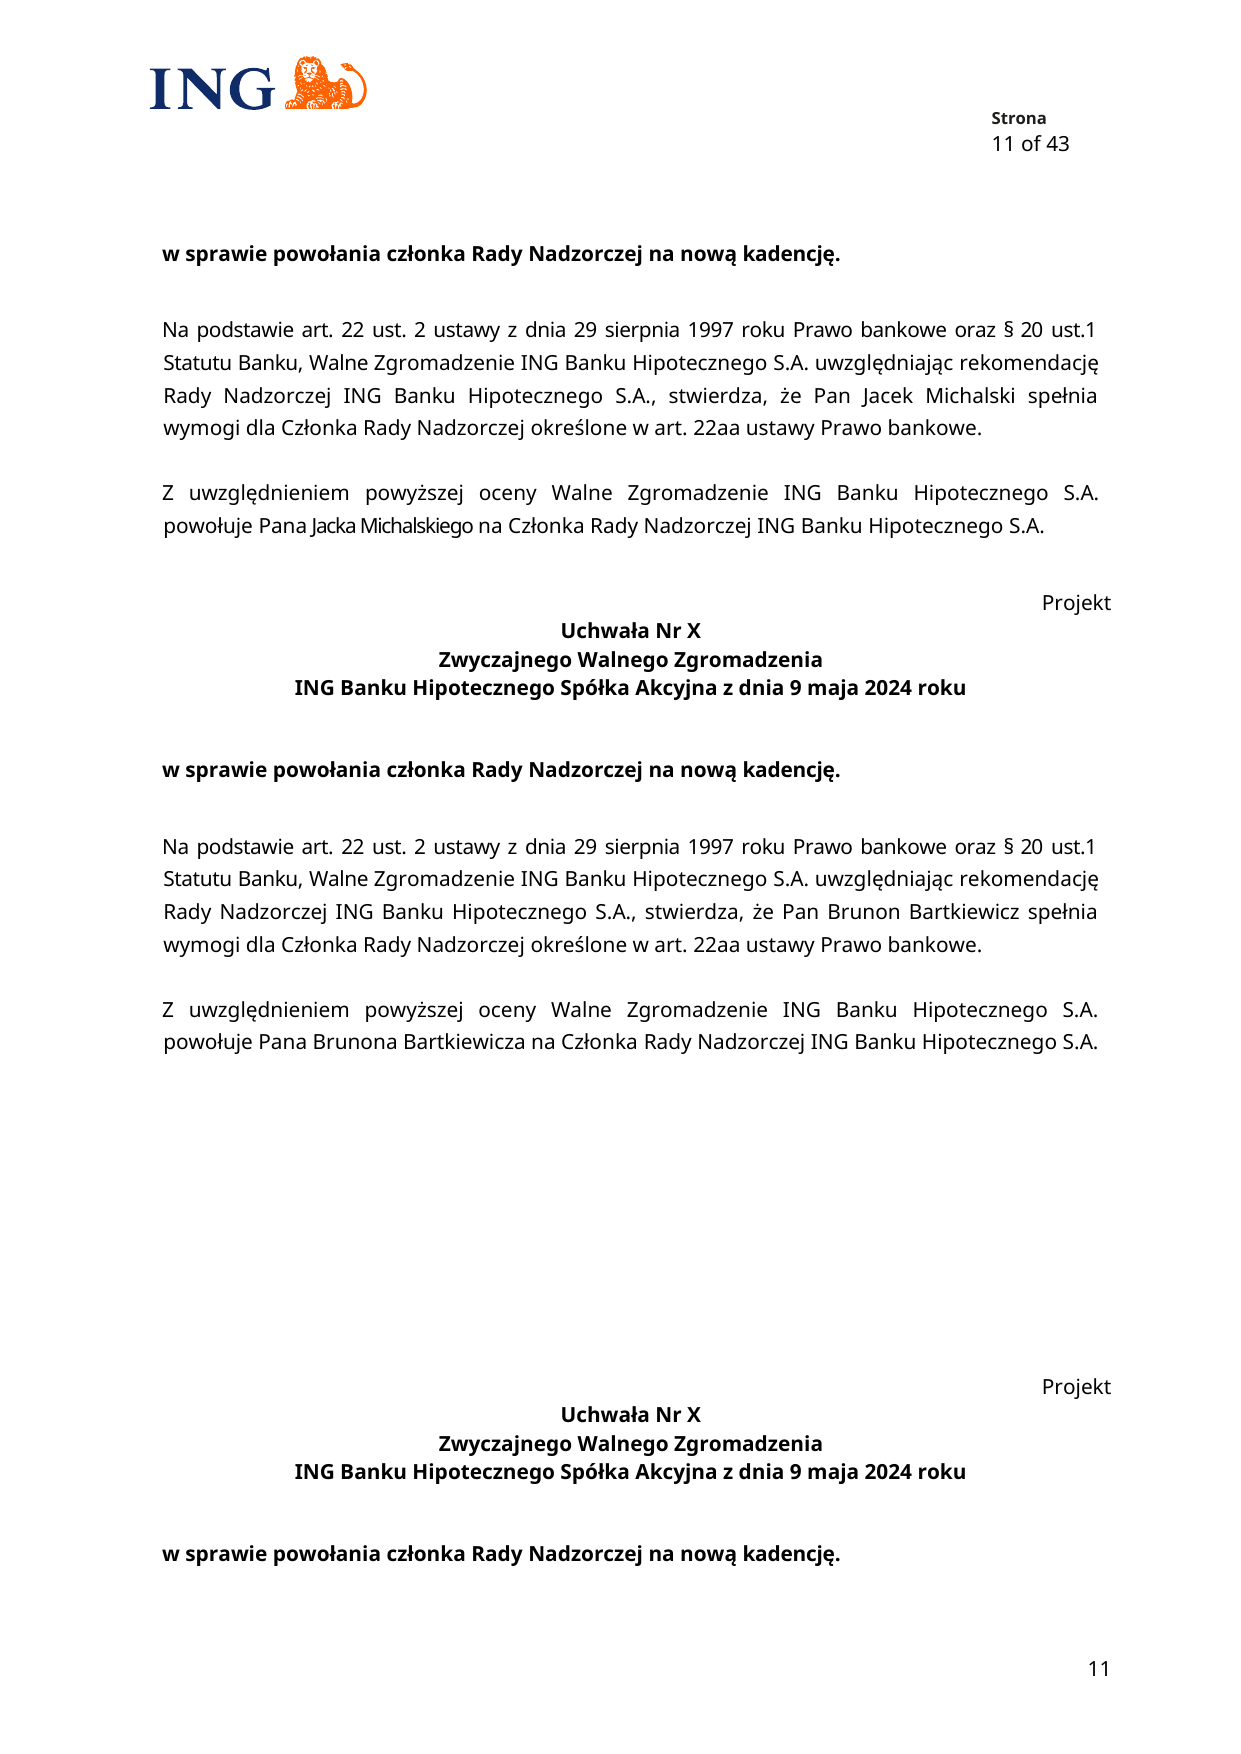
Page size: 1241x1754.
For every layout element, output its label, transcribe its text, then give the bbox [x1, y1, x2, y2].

text ING Banku Hipotecznego Spółka Akcyjna z dnia 9 maja 2024 roku [150, 1457, 1111, 1486]
text w sprawie powołania członka Rady Nadzorczej na nową kadencję. [162, 1540, 1111, 1567]
text Zwyczajnego Walnego Zgromadzenia [150, 1429, 1111, 1457]
text Uchwała Nr X [150, 617, 1111, 645]
text Na podstawie art. 22 ust. 2 ustawy z dnia 29 sierpnia 1997 roku Prawo bankowe oraz § 20 ust.1 Statutu Banku, Walne Zgromadzenie ING Banku Hipotecznego S.A. uwzględniając rekomendację Rady Nadzorczej ING Banku Hipotecznego S.A., stwierdza, że Pan Brunon Bartkiewicz spełnia wymogi dla Członka Rady Nadzorczej określone w art. 22aa ustawy Prawo bankowe. [162, 832, 1099, 958]
text ING Banku Hipotecznego Spółka Akcyjna z dnia 9 maja 2024 roku [150, 673, 1111, 702]
text Projekt [150, 588, 1111, 617]
text Na podstawie art. 22 ust. 2 ustawy z dnia 29 sierpnia 1997 roku Prawo bankowe oraz § 20 ust.1 Statutu Banku, Walne Zgromadzenie ING Banku Hipotecznego S.A. uwzględniając rekomendację Rady Nadzorczej ING Banku Hipotecznego S.A., stwierdza, że Pan Jacek Michalski spełnia wymogi dla Członka Rady Nadzorczej określone w art. 22aa ustawy Prawo bankowe. [162, 316, 1099, 442]
text Zwyczajnego Walnego Zgromadzenia [150, 645, 1111, 673]
text w sprawie powołania członka Rady Nadzorczej na nową kadencję. [162, 756, 1111, 783]
text Z uwzględnieniem powyższej oceny Walne Zgromadzenie ING Banku Hipotecznego S.A. powołuje Pana Jacka Michalskiego na Członka Rady Nadzorczej ING Banku Hipotecznego S.A. [162, 478, 1099, 539]
text Uchwała Nr X [150, 1400, 1111, 1429]
text Z uwzględnieniem powyższej oceny Walne Zgromadzenie ING Banku Hipotecznego S.A. powołuje Pana Brunona Bartkiewicza na Członka Rady Nadzorczej ING Banku Hipotecznego S.A. [162, 995, 1099, 1056]
text w sprawie powołania członka Rady Nadzorczej na nową kadencję. [162, 240, 1111, 267]
text Projekt [150, 1372, 1111, 1400]
